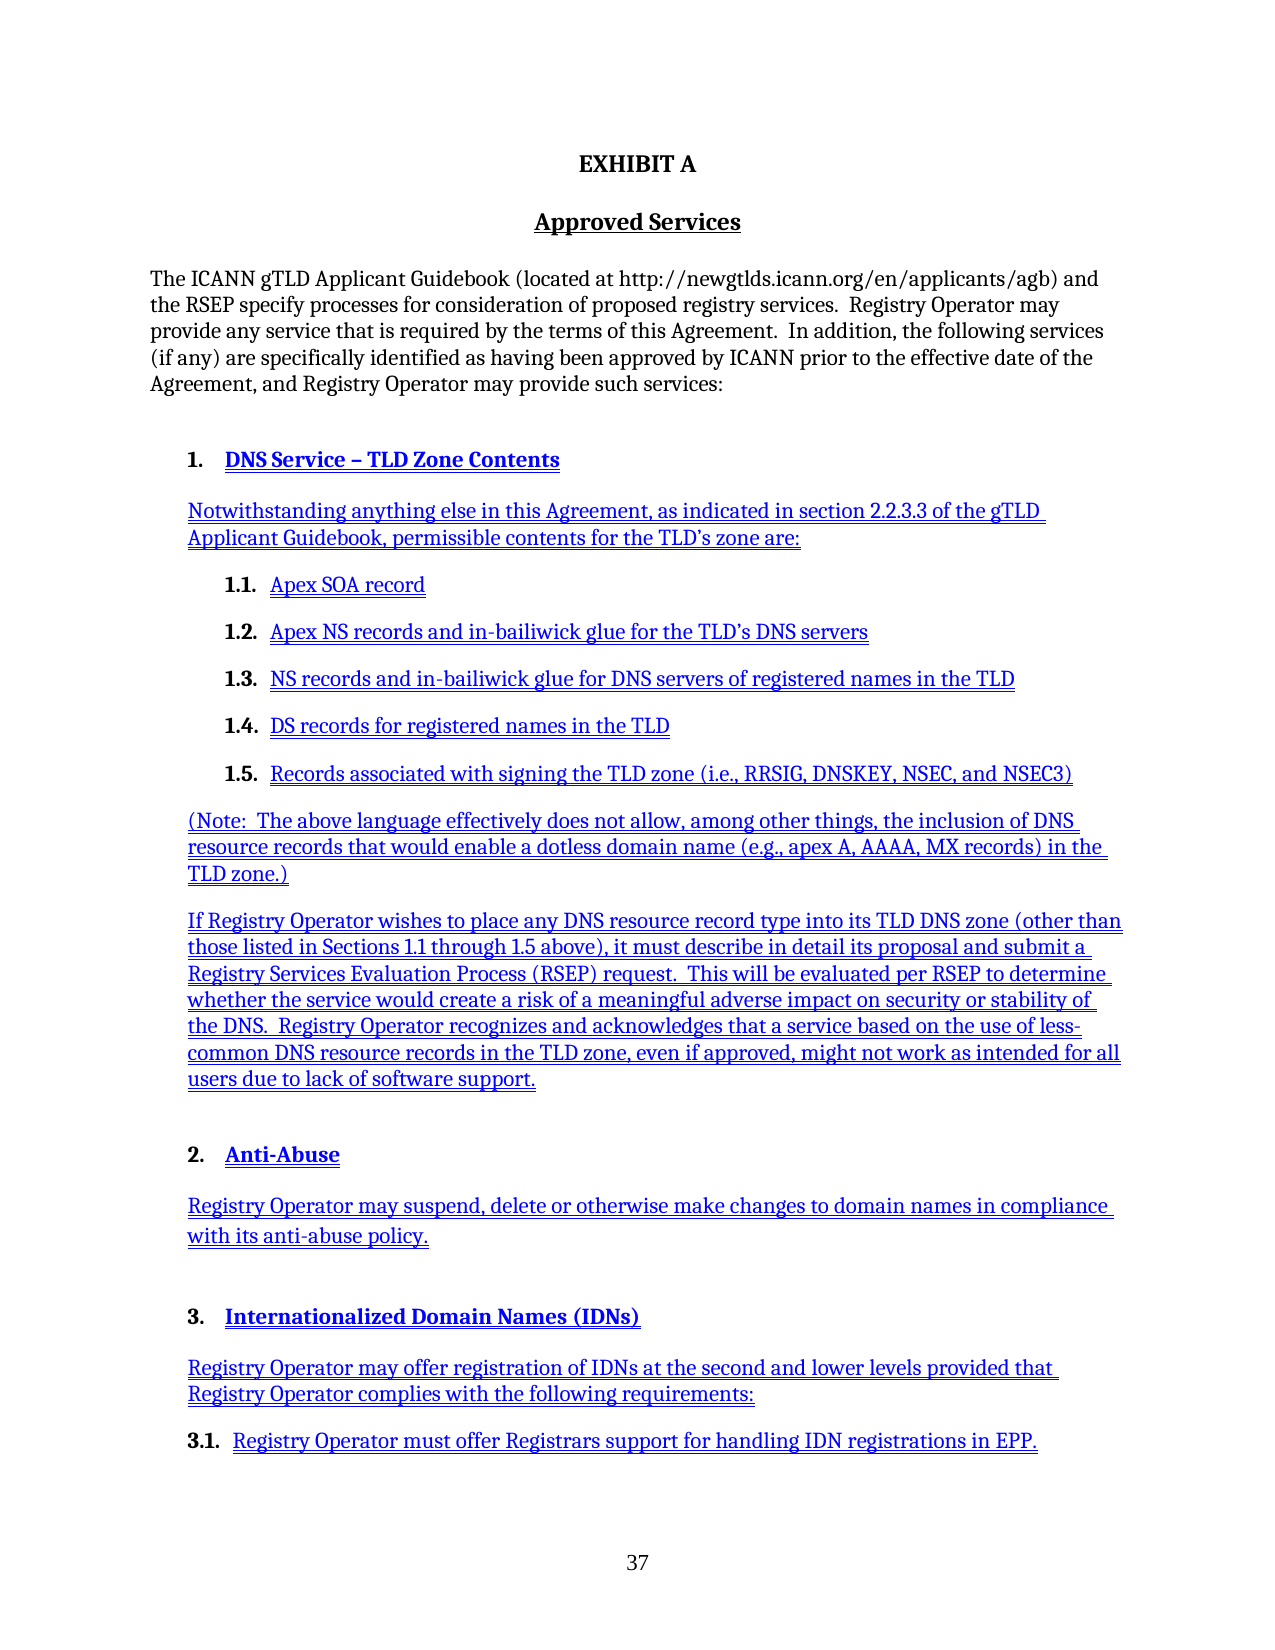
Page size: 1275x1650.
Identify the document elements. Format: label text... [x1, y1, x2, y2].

list Apex SOA record [225, 572, 1125, 598]
text The ICANN gTLD Applicant Guidebook (located at http://newgtlds.icann.org/en/applicants/agb) and the RSEP specify processes for consideration of proposed registry services. Registry Operator may provide any service that is required by the terms of this Agreement. In addition, the following services (if any) are specifically identified as having been approved by ICANN prior to the effective date of the Agreement, and Registry Operator may provide such services: [150, 265, 1125, 397]
list Anti-Abuse [187, 1142, 1125, 1168]
list Registry Operator must offer Registrars support for handling IDN registrations in EPP. [187, 1428, 1125, 1454]
text EXHIBIT A Approved Services [150, 150, 1125, 236]
text Registry Operator may suspend, delete or otherwise make changes to domain names in compliance with its anti-abuse policy. [187, 1193, 1125, 1250]
text Registry Operator may offer registration of IDNs at the second and lower levels provided that Registry Operator complies with the following requirements: [187, 1354, 1125, 1407]
list Records associated with signing the TLD zone (i.e., RRSIG, DNSKEY, NSEC, and NSEC3) [225, 761, 1125, 787]
text (Note: The above language effectively does not allow, among other things, the inclusion of DNS resource records that would enable a dotless domain name (e.g., apex A, AAAA, MX records) in the TLD zone.) [187, 808, 1125, 887]
text If Registry Operator wishes to place any DNS resource record type into its TLD DNS zone (other than those listed in Sections 1.1 through 1.5 above), it must describe in detail its proposal and submit a Registry Services Evaluation Process (RSEP) request. This will be evaluated per RSEP to determine whether the service would create a risk of a meaningful adverse impact on security or stability of the DNS. Registry Operator recognizes and acknowledges that a service based on the use of less-common DNS resource records in the TLD zone, even if approved, might not work as intended for all users due to lack of software support. [187, 908, 1125, 1092]
text Notwithstanding anything else in this Agreement, as indicated in section 2.2.3.3 of the gTLD Applicant Guidebook, permissible contents for the TLD’s zone are: [187, 498, 1125, 551]
list Internationalized Domain Names (IDNs) [187, 1303, 1125, 1330]
list NS records and in-bailiwick glue for DNS servers of registered names in the TLD [225, 666, 1125, 692]
list DS records for registered names in the TLD [225, 713, 1125, 740]
list Apex NS records and in-bailiwick glue for the TLD’s DNS servers [225, 619, 1125, 645]
list DNS Service – TLD Zone Contents [187, 447, 1125, 473]
